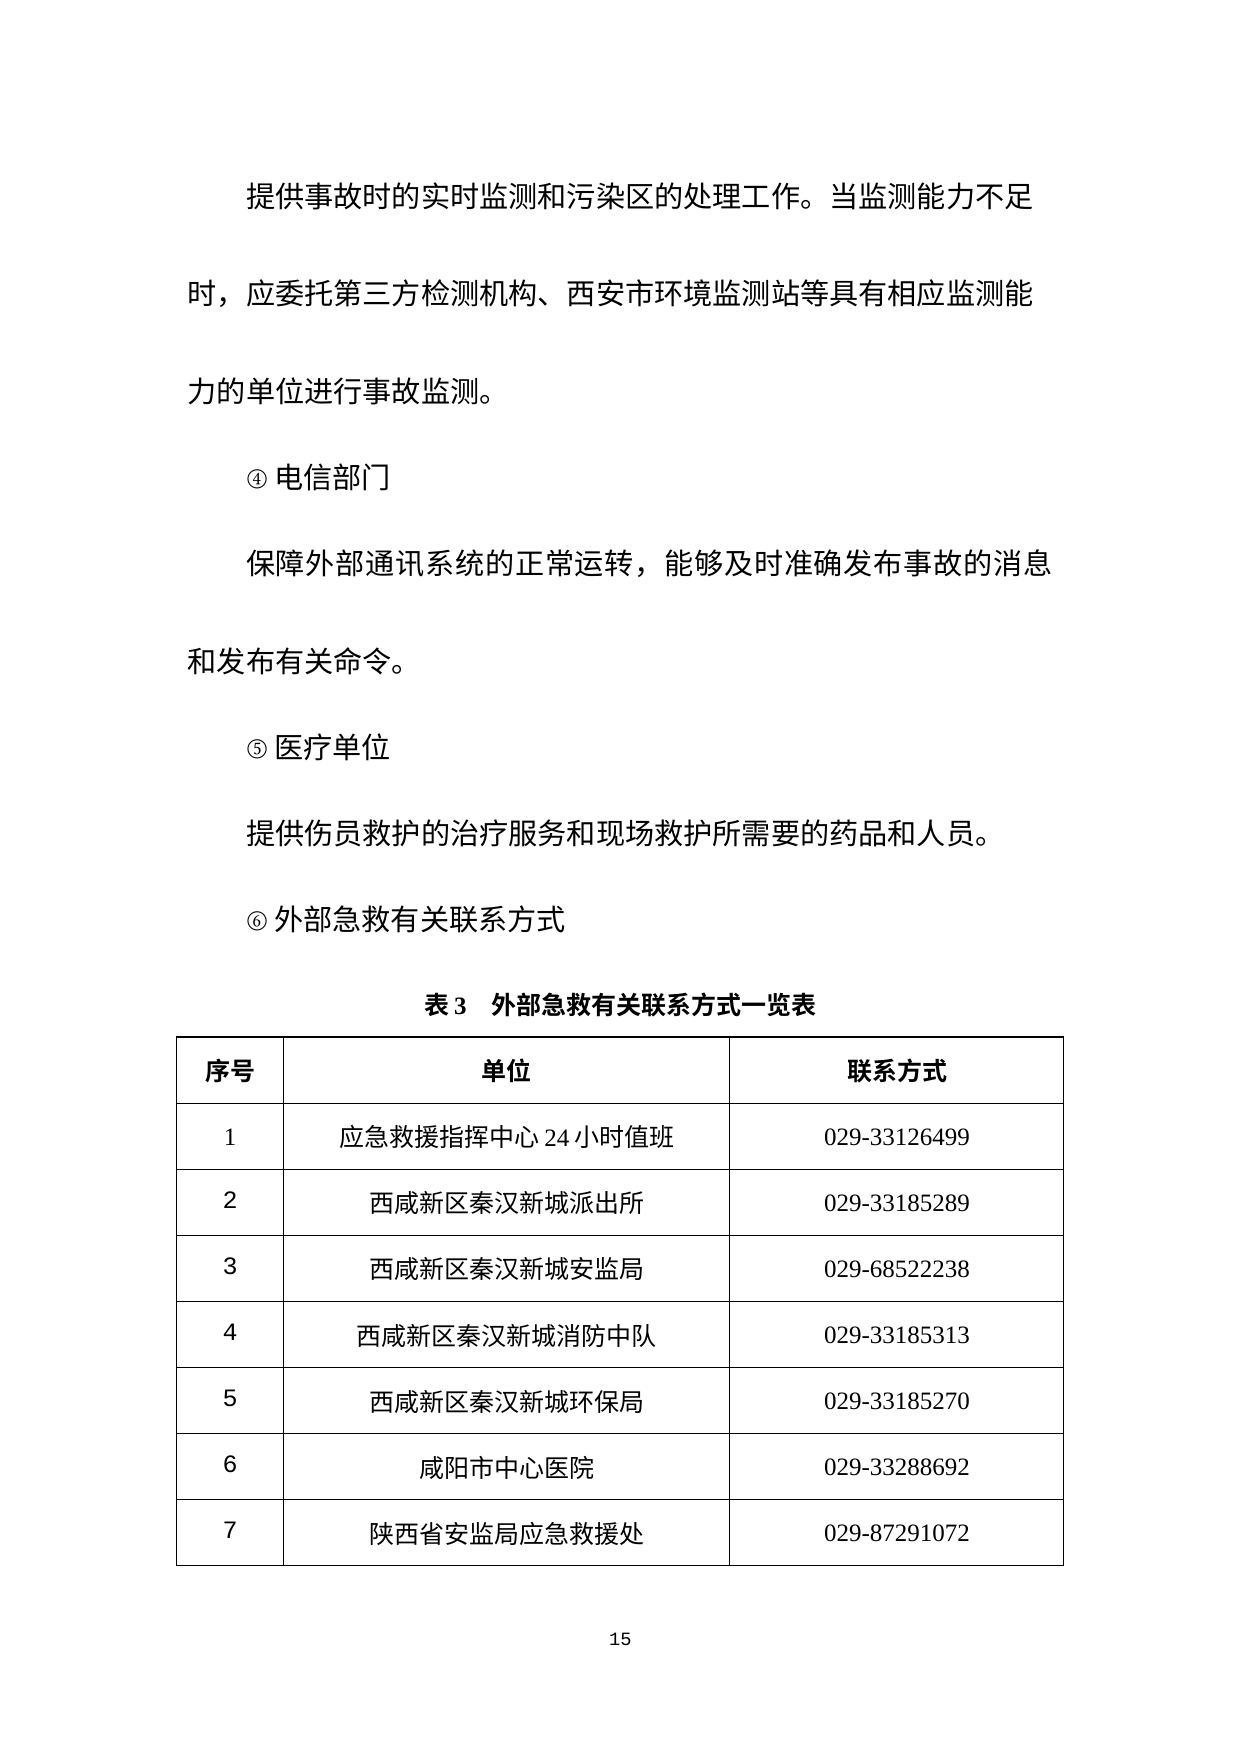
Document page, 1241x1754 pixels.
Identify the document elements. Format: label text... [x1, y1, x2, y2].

table_cell 陕西省安监局应急救援处 [284, 1500, 729, 1565]
table_cell 西咸新区秦汉新城环保局 [284, 1368, 729, 1433]
text 表3 外部急救有关联系方式一览表 [187, 971, 1053, 1036]
table_cell 咸阳市中心医院 [284, 1434, 729, 1499]
table_cell 029-33185313 [730, 1302, 1063, 1367]
table_cell 西咸新区秦汉新城消防中队 [284, 1302, 729, 1367]
table_cell 西咸新区秦汉新城安监局 [284, 1236, 729, 1301]
table_cell 西咸新区秦汉新城派出所 [284, 1170, 729, 1234]
text ⑤医疗单位 [187, 713, 1053, 778]
table_cell 029-33185270 [730, 1368, 1063, 1433]
table_cell 4 [177, 1302, 283, 1367]
table_cell 029-33185289 [730, 1170, 1063, 1234]
text 提供事故时的实时监测和污染区的处理工作。当监测能力不足时，应委托第三方检测机构、西安市环境监测站等具有相应监测能力的单位进行事故监测。 [187, 162, 1053, 422]
table_cell 6 [177, 1434, 283, 1499]
table_cell 5 [177, 1368, 283, 1433]
table_header 序号 [177, 1038, 283, 1102]
text 提供伤员救护的治疗服务和现场救护所需要的药品和人员。 [187, 799, 1053, 864]
table_header 单位 [284, 1038, 729, 1102]
text ④电信部门 [187, 443, 1053, 508]
table_cell 1 [177, 1104, 283, 1168]
table_cell 应急救援指挥中心24小时值班 [284, 1104, 729, 1168]
text 保障外部通讯系统的正常运转，能够及时准确发布事故的消息和发布有关命令。 [187, 529, 1053, 692]
table_header 联系方式 [730, 1038, 1063, 1102]
table_cell 3 [177, 1236, 283, 1301]
table_cell 029-33126499 [730, 1104, 1063, 1168]
table_cell 029-33288692 [730, 1434, 1063, 1499]
table_cell 7 [177, 1500, 283, 1565]
table_cell 029-68522238 [730, 1236, 1063, 1301]
table_cell 2 [177, 1170, 283, 1234]
text ⑥外部急救有关联系方式 [187, 885, 1053, 950]
table_cell 029-87291072 [730, 1500, 1063, 1565]
